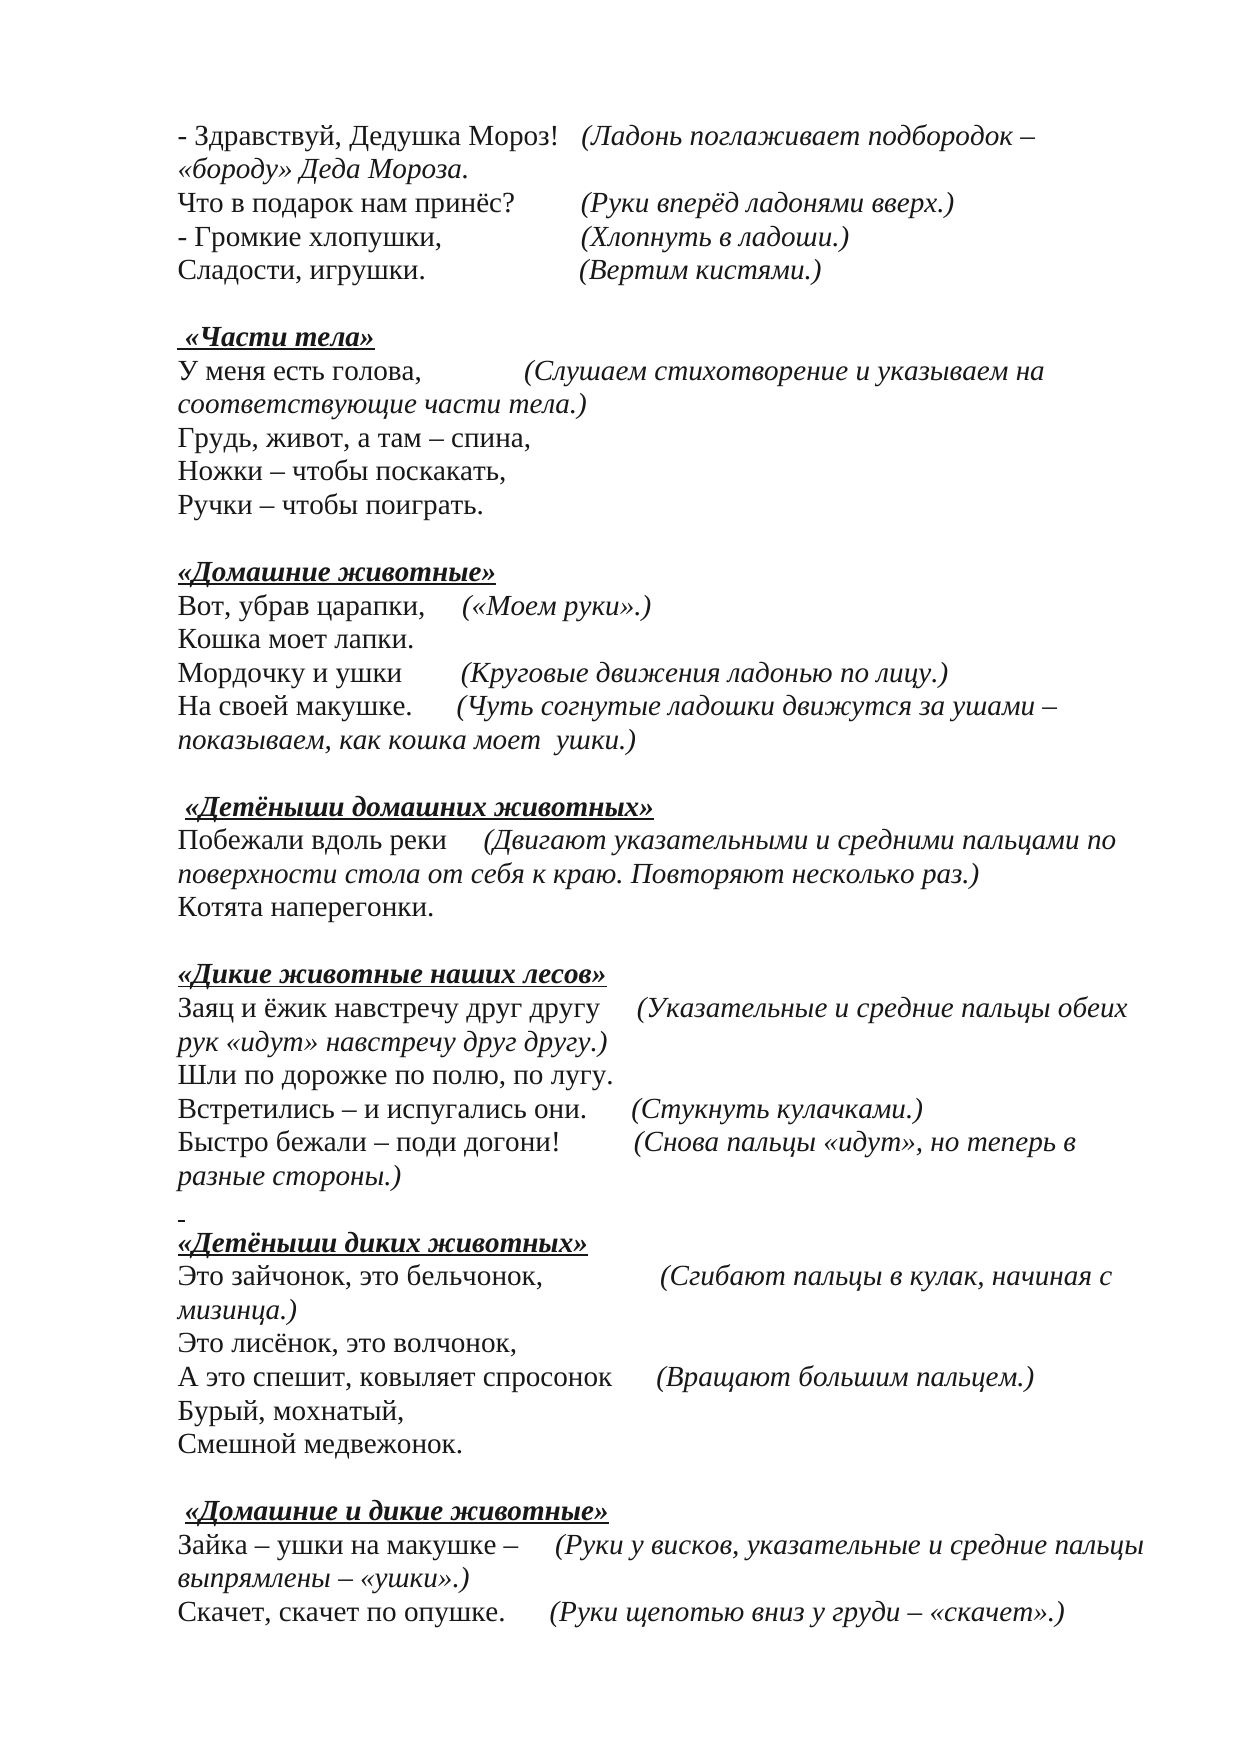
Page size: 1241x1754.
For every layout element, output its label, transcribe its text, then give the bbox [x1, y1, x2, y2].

text Зайка – ушки на макушке – (Руки у висков, указательные и средние пальцы выпрямлены – «ушки».) [177, 1527, 1152, 1594]
text Кошка моет лапки. [177, 621, 1152, 655]
text А это спешит, ковыляет спросонок (Вращают большим пальцем.) [177, 1359, 1152, 1393]
text Шли по дорожке по полю, по лугу. [177, 1057, 1152, 1091]
text Смешной медвежонок. [177, 1426, 1152, 1460]
text Вот, убрав царапки, («Моем руки».) [177, 588, 1152, 621]
text Сладости, игрушки. (Вертим кистями.) [177, 252, 1152, 286]
text - Здравствуй, Дедушка Мороз! (Ладонь поглаживает подбородок – «бороду» Деда Мороза. [177, 118, 1152, 185]
text Это лисёнок, это волчонок, [177, 1326, 1152, 1359]
text Грудь, живот, а там – спина, [177, 420, 1152, 453]
text Скачет, скачет по опушке. (Руки щепотью вниз у груди – «скачет».) [177, 1594, 1152, 1627]
text Заяц и ёжик навстречу друг другу (Указательные и средние пальцы обеих рук «идут» навстречу друг другу.) [177, 990, 1152, 1057]
text Котята наперегонки. [177, 889, 1152, 923]
text На своей макушке. (Чуть согнутые ладошки движутся за ушами – показываем, как кошка моет ушки.) [177, 688, 1152, 755]
text Встретились – и испугались они. (Стукнуть кулачками.) [177, 1091, 1152, 1124]
text Мордочку и ушки (Круговые движения ладонью по лицу.) [177, 655, 1152, 688]
text Ручки – чтобы поиграть. [177, 487, 1152, 521]
text «Части тела» [177, 319, 1152, 353]
text «Детёныши диких животных» [177, 1225, 1152, 1258]
text «Детёныши домашних животных» [177, 789, 1152, 822]
text - Громкие хлопушки, (Хлопнуть в ладоши.) [177, 219, 1152, 252]
text «Домашние животные» [177, 554, 1152, 588]
text Быстро бежали – поди догони! (Снова пальцы «идут», но теперь в разные стороны.) [177, 1124, 1152, 1191]
text Побежали вдоль реки (Двигают указательными и средними пальцами по поверхности стола от себя к краю. Повторяют несколько раз.) [177, 822, 1152, 889]
text «Домашние и дикие животные» [177, 1493, 1152, 1527]
text У меня есть голова, (Слушаем стихотворение и указываем на соответствующие части тела.) [177, 353, 1152, 420]
text Что в подарок нам принёс? (Руки вперёд ладонями вверх.) [177, 185, 1152, 219]
text «Дикие животные наших лесов» [177, 957, 1152, 990]
text Ножки – чтобы поскакать, [177, 453, 1152, 487]
text Бурый, мохнатый, [177, 1393, 1152, 1426]
text Это зайчонок, это бельчонок, (Сгибают пальцы в кулак, начиная с мизинца.) [177, 1258, 1152, 1326]
